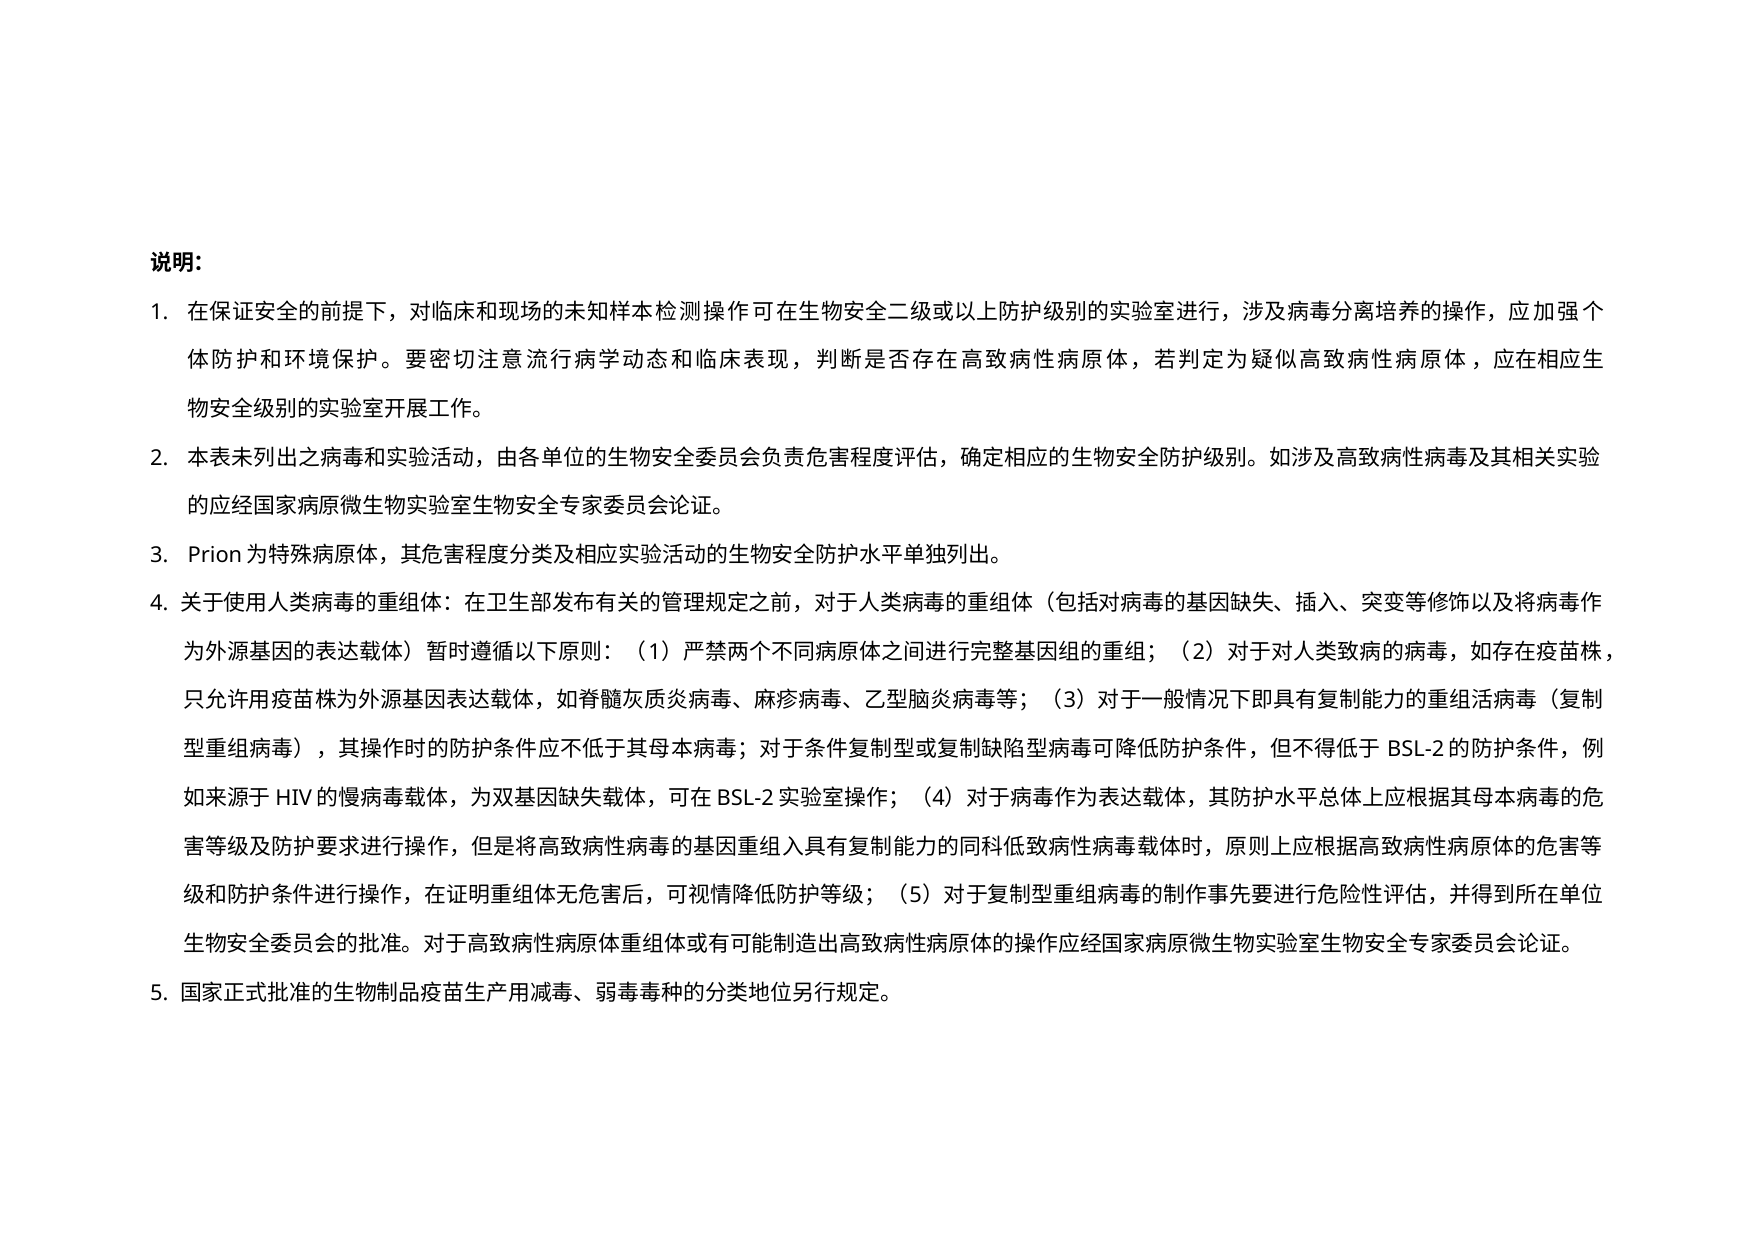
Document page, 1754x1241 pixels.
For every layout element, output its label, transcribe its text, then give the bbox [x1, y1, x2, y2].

text 5. 国家正式批准的生物制品疫苗生产用减毒、弱毒毒种的分类地位另行规定。 [150, 974, 1604, 1007]
text 说明： [150, 245, 1604, 277]
list 本表未列出之病毒和实验活动，由各单位的生物安全委员会负责危害程度评估，确定相应的生物安全防护级别。如涉及高致病性病毒及其相关实验的应经国家病原微生物实验室生物安全专家委员会论证。 [150, 439, 1604, 520]
list Prion为特殊病原体，其危害程度分类及相应实验活动的生物安全防护水平单独列出。 [150, 536, 1604, 569]
list 在保证安全的前提下，对临床和现场的未知样本检测操作可在生物安全二级或以上防护级别的实验室进行，涉及病毒分离培养的操作，应加强个体防护和环境保护。要密切注意流行病学动态和临床表现，判断是否存在高致病性病原体，若判定为疑似高致病性病原体，应在相应生物安全级别的实验室开展工作。 [150, 293, 1604, 423]
text 4. 关于使用人类病毒的重组体：在卫生部发布有关的管理规定之前，对于人类病毒的重组体（包括对病毒的基因缺失、插入、突变等修饰以及将病毒作为外源基因的表达载体）暂时遵循以下原则：（1）严禁两个不同病原体之间进行完整基因组的重组；（2）对于对人类致病的病毒，如存在疫苗株，只允许用疫苗株为外源基因表达载体，如脊髓灰质炎病毒、麻疹病毒、乙型脑炎病毒等；（3）对于一般情况下即具有复制能力的重组活病毒（复制型重组病毒），其操作时的防护条件应不低于其母本病毒；对于条件复制型或复制缺陷型病毒可降低防护条件，但不得低于BSL-2的防护条件，例如来源于HIV的慢病毒载体，为双基因缺失载体，可在BSL-2实验室操作；（4）对于病毒作为表达载体，其防护水平总体上应根据其母本病毒的危害等级及防护要求进行操作，但是将高致病性病毒的基因重组入具有复制能力的同科低致病性病毒载体时，原则上应根据高致病性病原体的危害等级和防护条件进行操作，在证明重组体无危害后，可视情降低防护等级；（5）对于复制型重组病毒的制作事先要进行危险性评估，并得到所在单位生物安全委员会的批准。对于高致病性病原体重组体或有可能制造出高致病性病原体的操作应经国家病原微生物实验室生物安全专家委员会论证。 [150, 584, 1604, 958]
